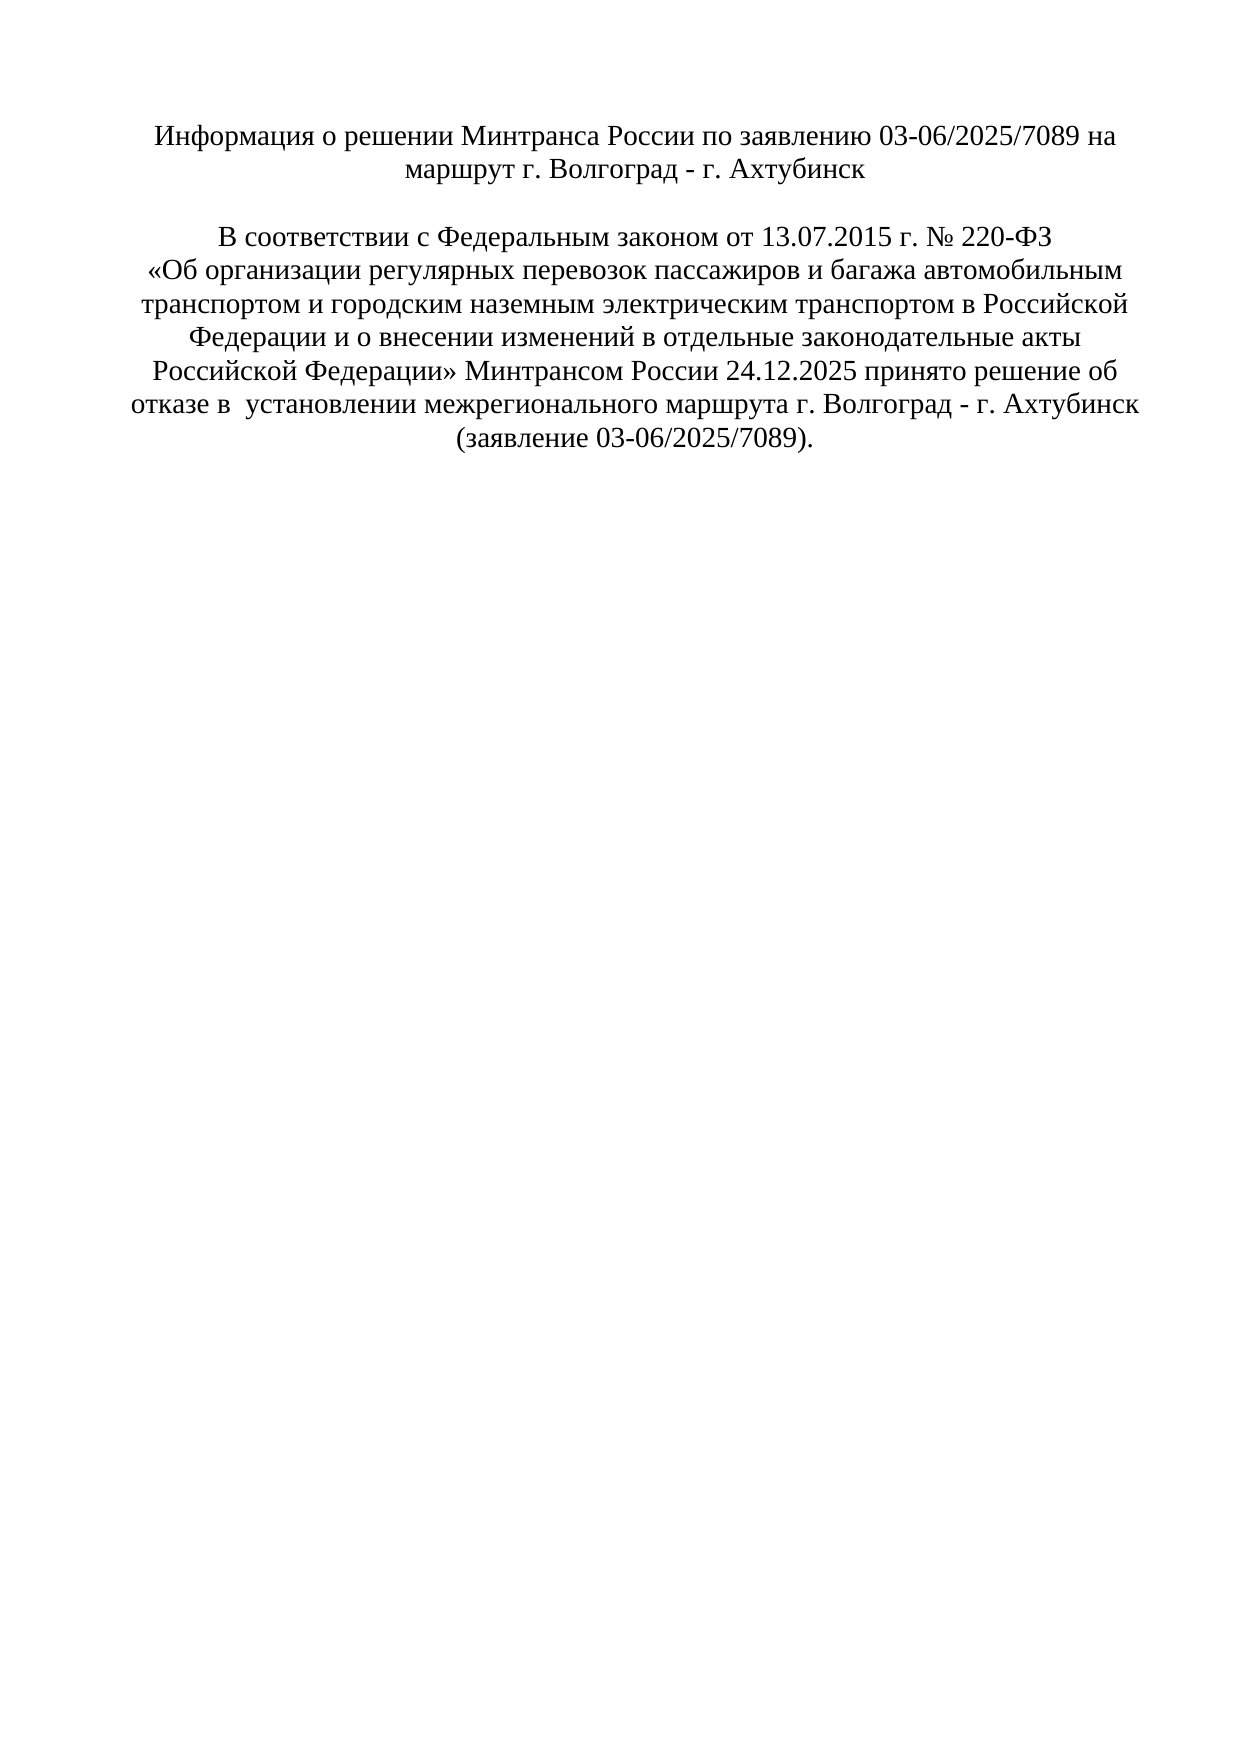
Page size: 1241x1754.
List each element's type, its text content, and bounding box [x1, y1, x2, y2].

text Информация о решении Минтранса России по заявлению 03-06/2025/7089 на маршрут г. Волгоград - г. Ахтубинск [118, 118, 1152, 185]
text В соответствии с Федеральным законом от 13.07.2015 г. № 220-ФЗ «Об организации регулярных перевозок пассажиров и багажа автомобильным транспортом и городским наземным электрическим транспортом в Российской Федерации и о внесении изменений в отдельные законодательные акты Российской Федерации» Минтрансом России 24.12.2025 принято решение об отказе в установлении межрегионального маршрута г. Волгоград - г. Ахтубинск (заявление 03-06/2025/7089). [118, 219, 1152, 453]
